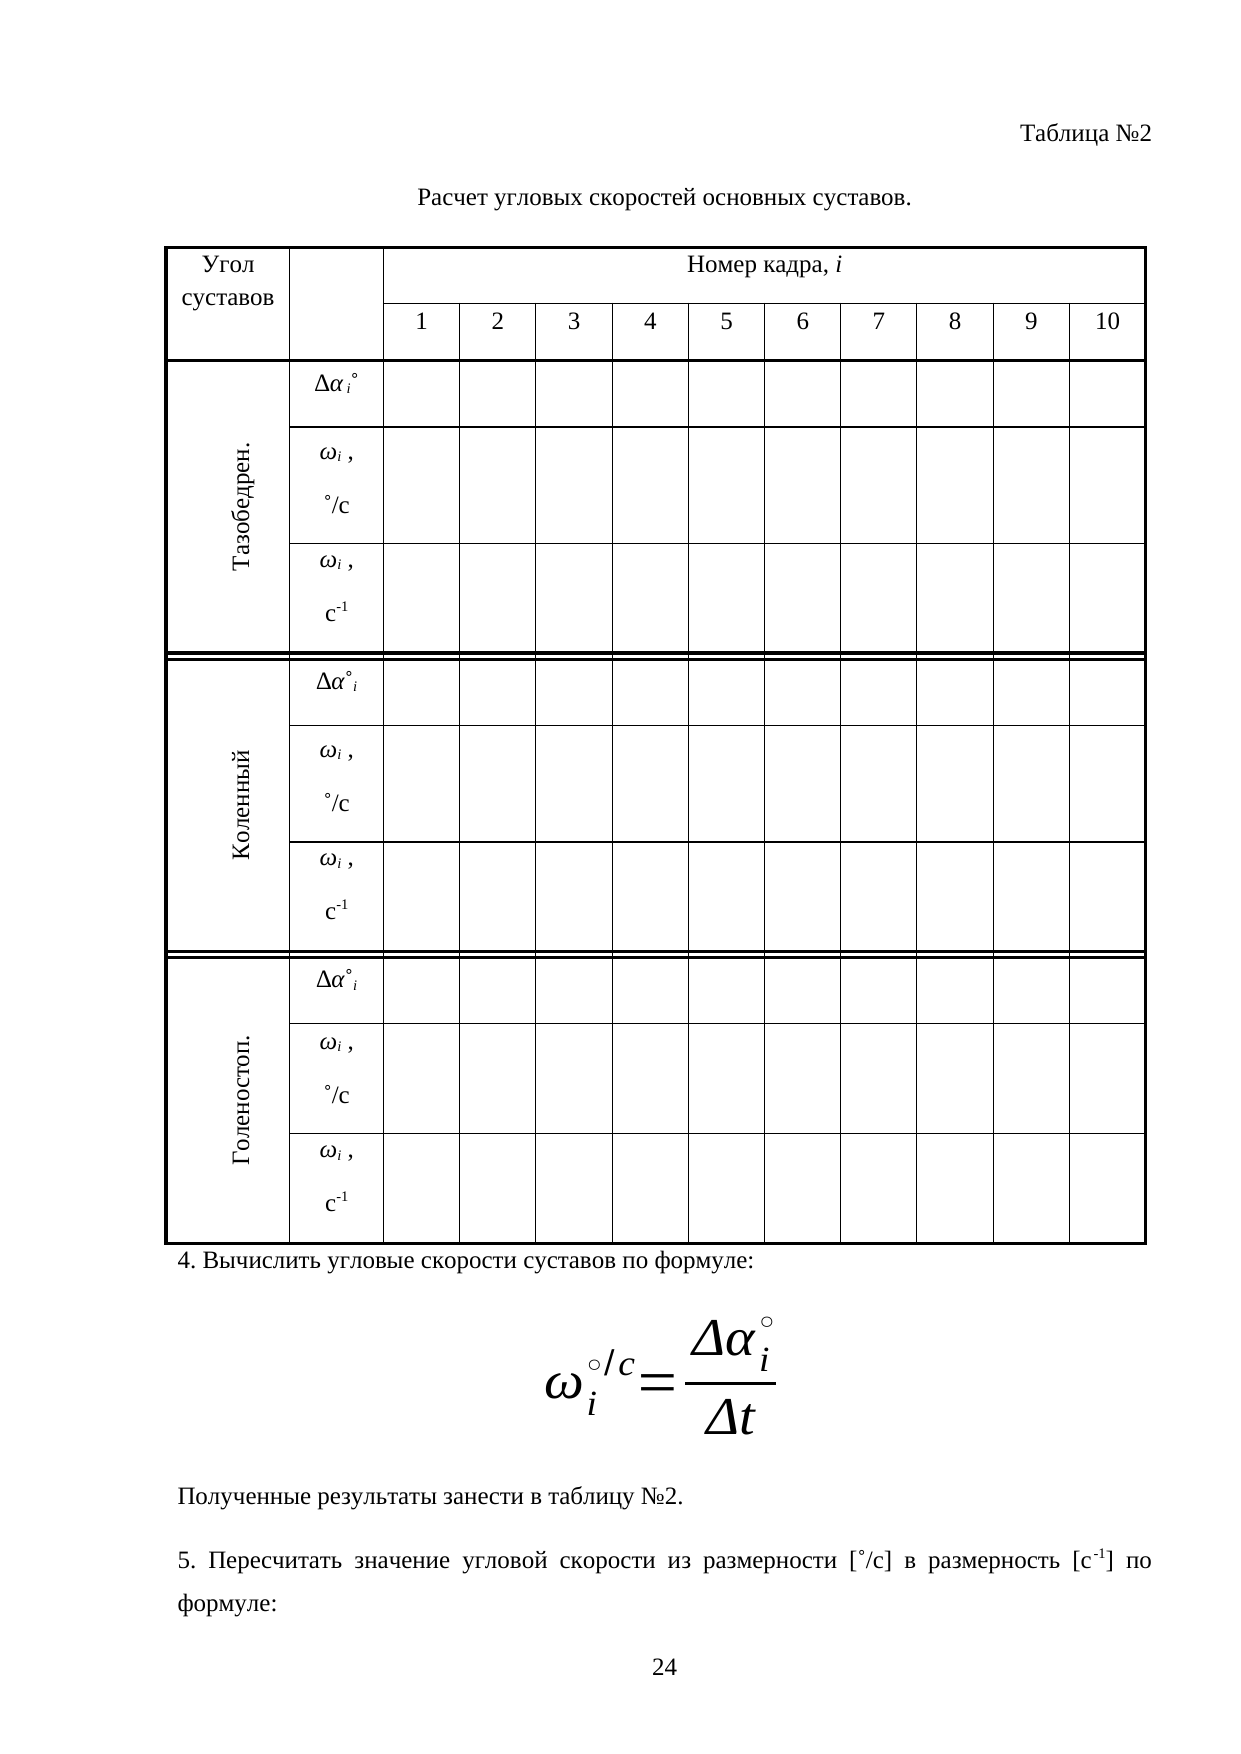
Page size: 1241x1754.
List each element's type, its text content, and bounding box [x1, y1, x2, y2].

table_header [290, 249, 383, 359]
table_cell [841, 544, 916, 651]
table_cell [384, 843, 459, 950]
table_cell [460, 661, 535, 725]
table_cell 10 [1070, 304, 1144, 359]
text 5. Пересчитать значение угловой скорости из размерности [˚/с] в размерность [с-1] по формуле: [177, 1545, 1152, 1617]
table_cell [536, 661, 612, 725]
table_cell 2 [460, 304, 535, 359]
table_cell [994, 428, 1069, 543]
table_cell [841, 1134, 916, 1242]
table_cell [917, 1024, 993, 1133]
table_cell [917, 1134, 993, 1242]
table_cell [613, 959, 688, 1023]
table_cell [460, 428, 535, 543]
table_cell [613, 726, 688, 841]
table_cell [460, 362, 535, 426]
table_cell [460, 1024, 535, 1133]
table_cell [536, 544, 612, 651]
table_cell Тазобедрен. [168, 362, 289, 651]
table_cell [460, 959, 535, 1023]
table_cell ωi , с-1 [290, 1134, 383, 1242]
table_cell Коленный [168, 661, 289, 950]
table_cell [1070, 726, 1144, 841]
table_cell [689, 428, 764, 543]
table_cell [536, 1024, 612, 1133]
table_cell [994, 1134, 1069, 1242]
table_cell 3 [536, 304, 612, 359]
table_cell [384, 661, 459, 725]
table_cell [613, 544, 688, 651]
table_cell [917, 428, 993, 543]
table_cell [841, 726, 916, 841]
table_cell ∆α i˚ [290, 362, 383, 426]
table_cell [689, 544, 764, 651]
table_cell [994, 959, 1069, 1023]
table_cell [765, 959, 840, 1023]
table_cell [384, 428, 459, 543]
table_cell [765, 1024, 840, 1133]
table_cell [613, 1134, 688, 1242]
table_cell [613, 661, 688, 725]
table_cell [1070, 1024, 1144, 1133]
table_cell 6 [765, 304, 840, 359]
table_cell [1070, 544, 1144, 651]
table_cell [536, 428, 612, 543]
table_cell [536, 1134, 612, 1242]
table_cell [841, 1024, 916, 1133]
table_cell [536, 959, 612, 1023]
table_cell [841, 428, 916, 543]
table_cell [613, 428, 688, 543]
table_cell [765, 362, 840, 426]
table_cell [536, 726, 612, 841]
table_cell [384, 726, 459, 841]
table_cell [384, 959, 459, 1023]
table_cell [689, 661, 764, 725]
table_cell [994, 544, 1069, 651]
table_cell [841, 661, 916, 725]
text Таблица №2 [177, 118, 1152, 147]
table_cell [841, 362, 916, 426]
table_cell [384, 1024, 459, 1133]
table_cell [765, 1134, 840, 1242]
table_cell [841, 959, 916, 1023]
table_cell [765, 544, 840, 651]
table_header Угол суставов [168, 249, 289, 359]
table_cell ∆α˚i [290, 661, 383, 725]
table_cell ωi , с-1 [290, 843, 383, 950]
table_cell ∆α˚i [290, 959, 383, 1023]
text Расчет угловых скоростей основных суставов. [177, 182, 1152, 211]
table_cell 1 [384, 304, 459, 359]
table_cell [917, 959, 993, 1023]
table_cell [689, 726, 764, 841]
table_cell [994, 843, 1069, 950]
table_cell [1070, 362, 1144, 426]
table_cell [460, 1134, 535, 1242]
table_cell [994, 661, 1069, 725]
table_cell [384, 1134, 459, 1242]
table_cell [994, 362, 1069, 426]
table_header Номер кадра, i [384, 249, 1144, 303]
table_cell ωi , ˚/с [290, 428, 383, 543]
table_cell [765, 843, 840, 950]
table_cell [917, 726, 993, 841]
table_cell [689, 1134, 764, 1242]
table_cell Голеностоп. [168, 959, 289, 1242]
table_cell [536, 843, 612, 950]
table_cell [536, 362, 612, 426]
table_cell 5 [689, 304, 764, 359]
table_cell ωi , с-1 [290, 544, 383, 651]
table_cell ωi , ˚/с [290, 726, 383, 841]
table_cell 9 [994, 304, 1069, 359]
table_cell [1070, 661, 1144, 725]
table_cell ωi , ˚/с [290, 1024, 383, 1133]
table_cell [1070, 959, 1144, 1023]
table_cell [460, 544, 535, 651]
table_cell [689, 843, 764, 950]
table_cell [613, 843, 688, 950]
table_cell [689, 362, 764, 426]
table_cell [384, 362, 459, 426]
table_cell [917, 661, 993, 725]
table_cell [841, 843, 916, 950]
table_cell [1070, 1134, 1144, 1242]
table_cell [765, 661, 840, 725]
table_cell [460, 843, 535, 950]
table_cell 7 [841, 304, 916, 359]
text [177, 1481, 1152, 1510]
table_cell [613, 1024, 688, 1133]
table_cell [689, 1024, 764, 1133]
table_cell 4 [613, 304, 688, 359]
table_cell [1070, 843, 1144, 950]
table_cell [1070, 428, 1144, 543]
table_cell [765, 726, 840, 841]
table_cell [917, 362, 993, 426]
table_cell [384, 544, 459, 651]
text 4. Вычислить угловые скорости суставов по формуле: [177, 1245, 1152, 1273]
table_cell [460, 726, 535, 841]
table_cell [994, 726, 1069, 841]
table_cell [689, 959, 764, 1023]
table_cell [994, 1024, 1069, 1133]
table_cell [613, 362, 688, 426]
table_cell [917, 544, 993, 651]
table_cell 8 [917, 304, 993, 359]
table_cell [917, 843, 993, 950]
table_cell [765, 428, 840, 543]
